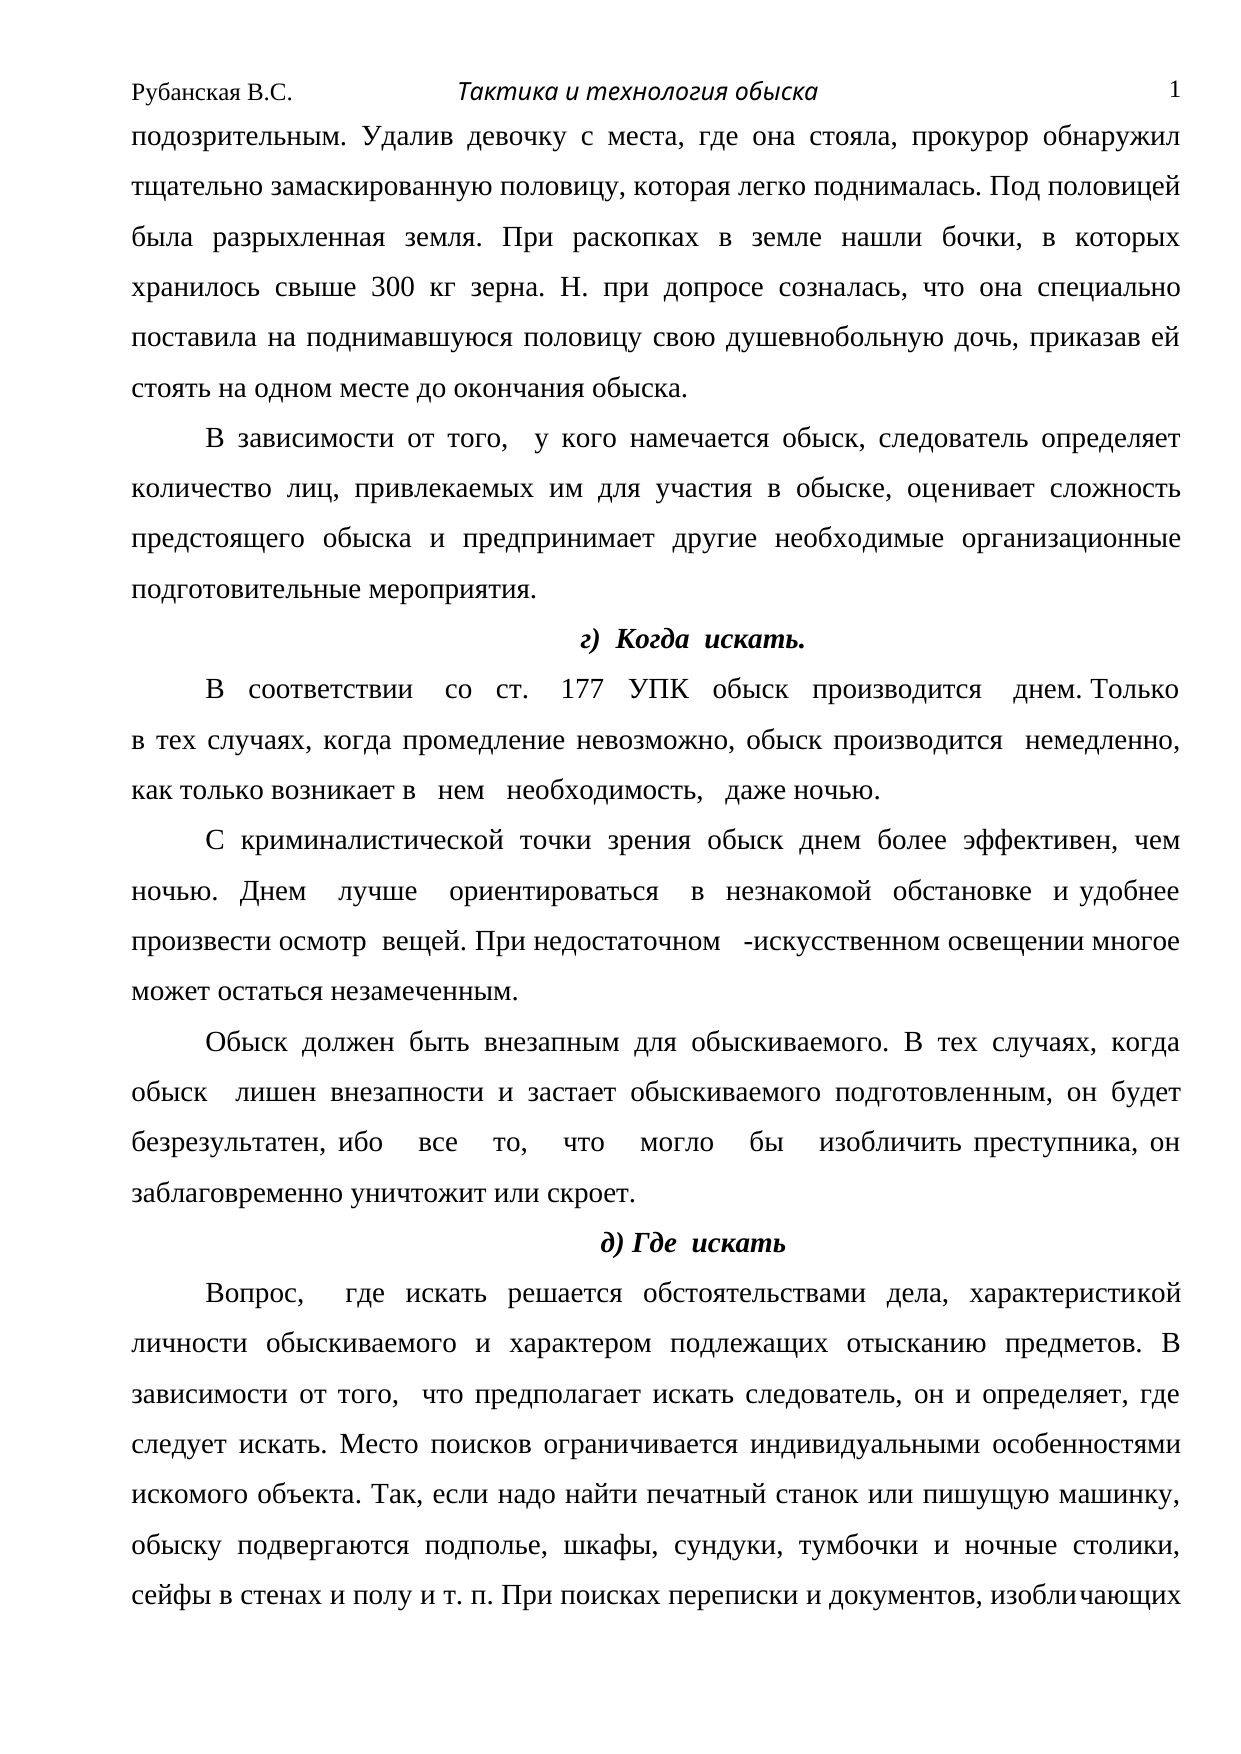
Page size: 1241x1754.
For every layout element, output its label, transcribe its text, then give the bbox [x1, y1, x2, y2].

text Обыск должен быть внезапным для обыскиваемого. В тех случаях, когда обыск лишен внезапности и застает обыскиваемого подготовленным, он будет безрезультатен, ибо все то, что могло бы изобличить преступника, он заблаговременно уничтожит или скроет. [131, 1024, 1181, 1208]
text В соответствии со ст. 177 УПК обыск производится днем. Только в тех случаях, когда промедление невозможно, обыск производится немедленно, как только возникает в нем необходимость, даже ночью. [131, 672, 1181, 806]
text г) Когда искать. [131, 621, 1181, 655]
text В зависимости от того, у кого намечается обыск, следователь определяет количество лиц, привлекаемых им для участия в обыске, оценивает сложность предстоящего обыска и предпринимает другие необходимые организационные подготовительные мероприятия. [131, 420, 1181, 604]
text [131, 1275, 1181, 1611]
text д) Где искать [131, 1225, 1181, 1258]
text С криминалистической точки зрения обыск днем более эффективен, чем ночью. Днем лучше ориентироваться в незнакомой обстановке и удобнее произвести осмотр вещей. При недостаточном -искусственном освещении многое может остаться незамеченным. [131, 822, 1181, 1007]
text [131, 118, 1181, 403]
